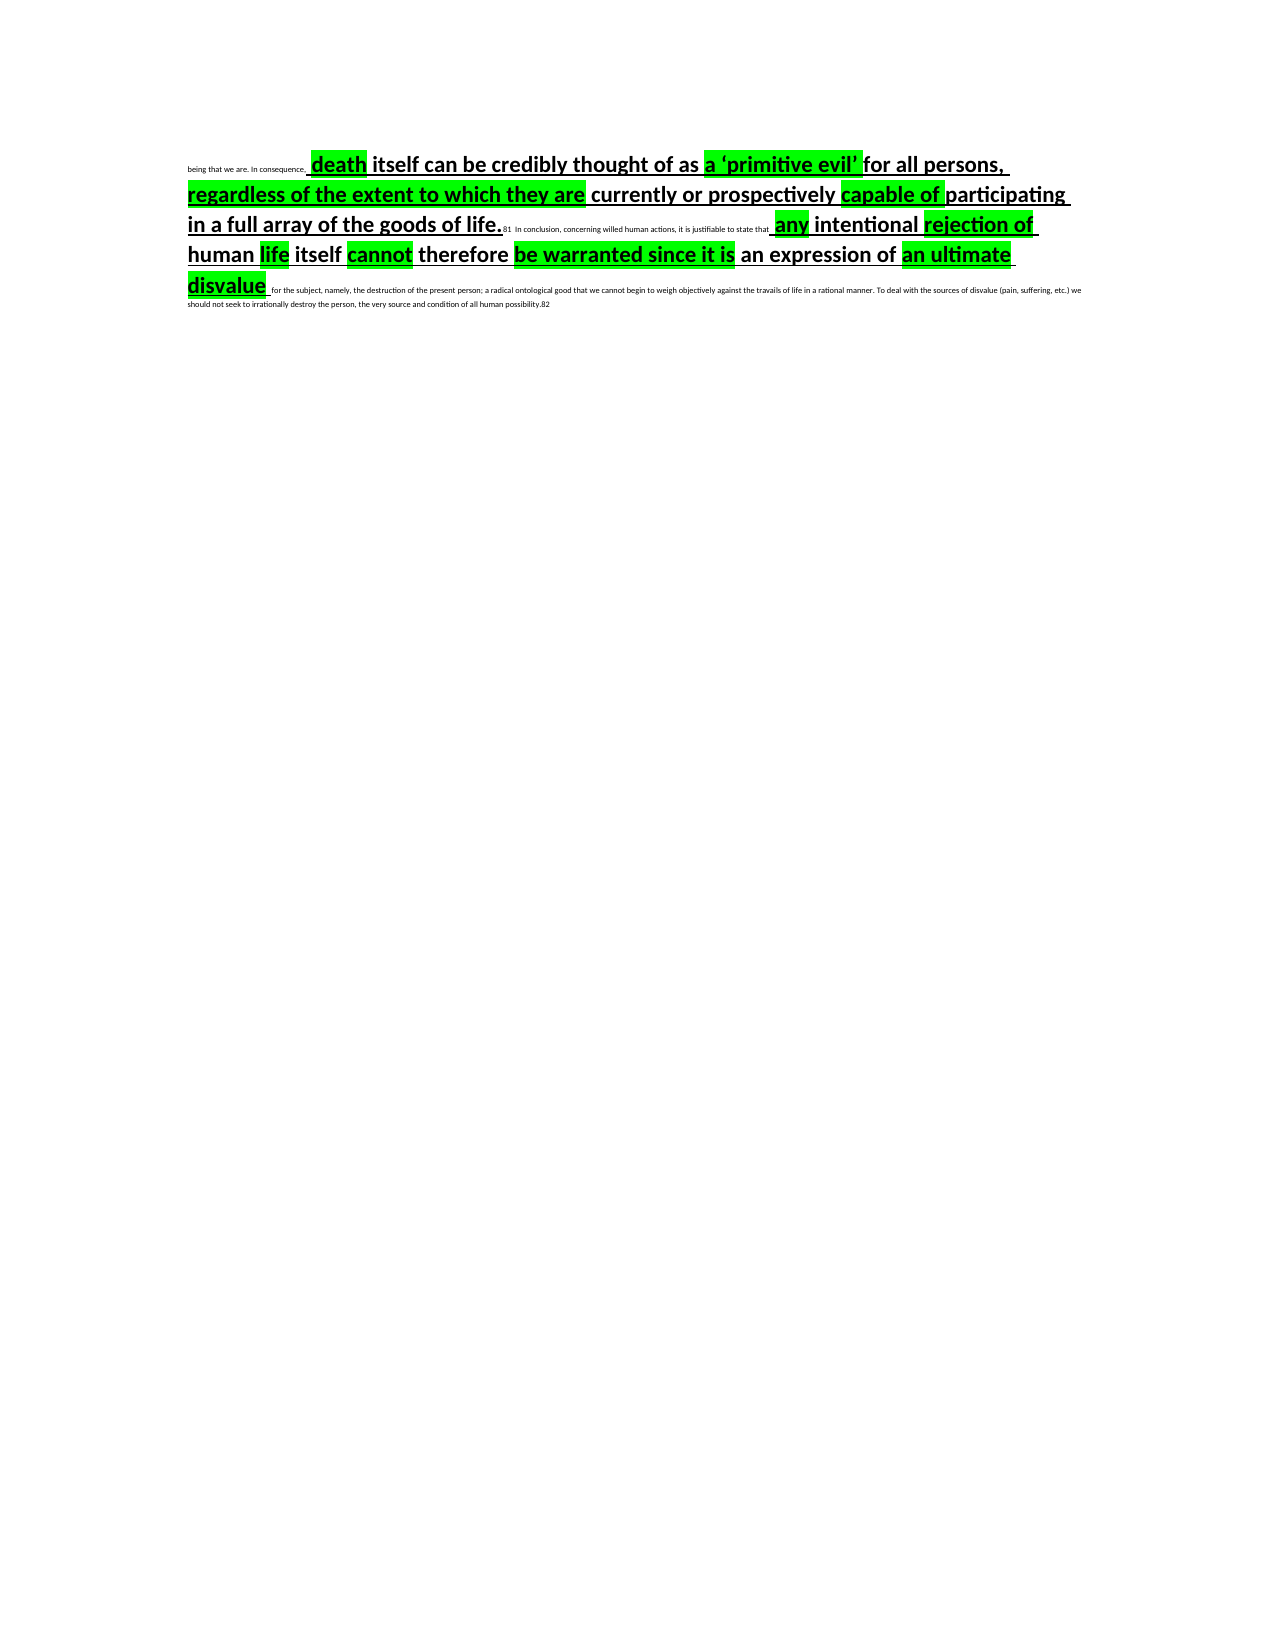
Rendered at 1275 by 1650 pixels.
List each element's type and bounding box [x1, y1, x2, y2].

text [187, 150, 1087, 310]
